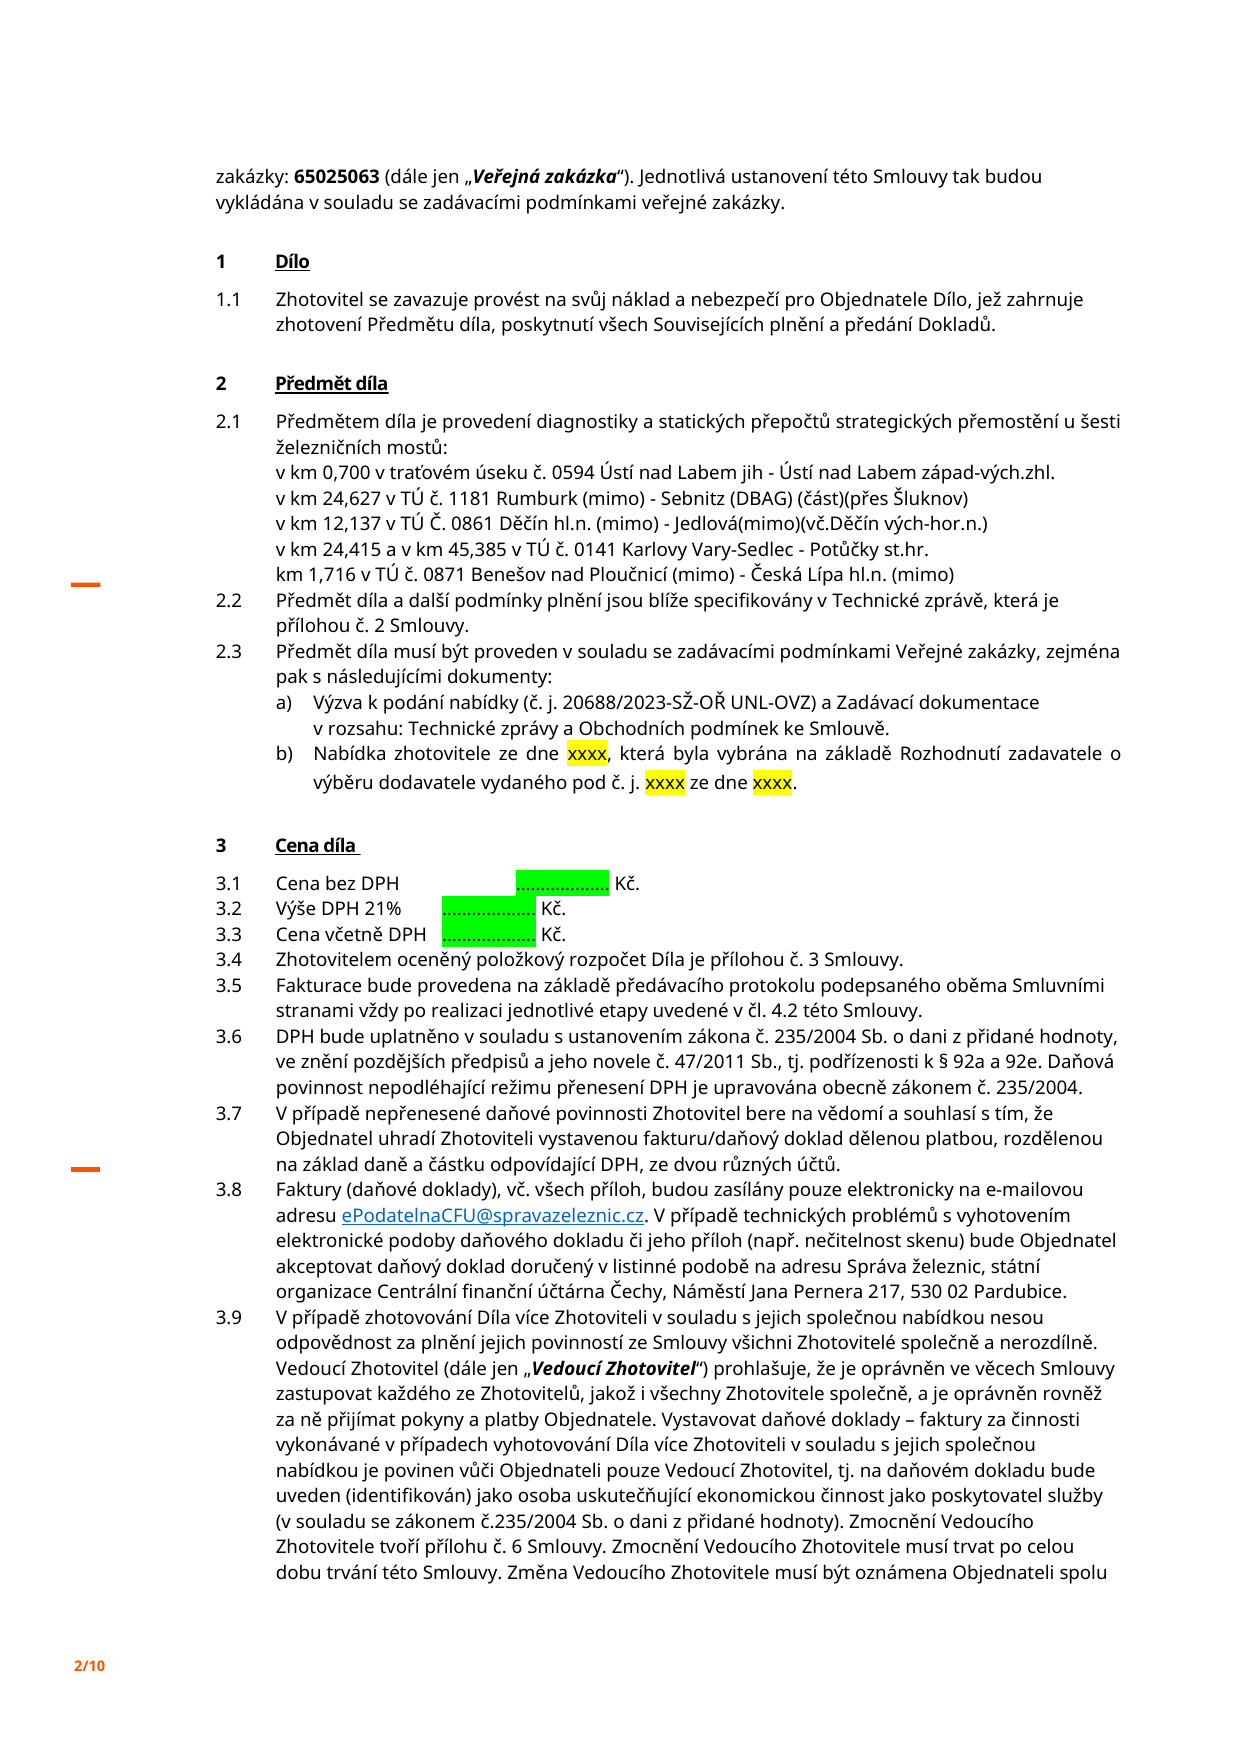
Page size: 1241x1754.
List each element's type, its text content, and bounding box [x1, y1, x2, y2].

subtitle Výše DPH 21% ………………. Kč. [216, 896, 442, 921]
subtitle Dílo [216, 248, 1122, 274]
subtitle Cena včetně DPH ………………. Kč. [216, 921, 442, 947]
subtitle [216, 1304, 1122, 1585]
subtitle v km 12,137 v TÚ Č. 0861 Děčín hl.n. (mimo) - Jedlová(mimo)(vč.Děčín vých-hor.n.) [276, 511, 1122, 536]
subtitle Fakturace bude provedena na základě předávacího protokolu podepsaného oběma Smluvními stranami vždy po realizaci jednotlivé etapy uvedené v čl. 4.2 této Smlouvy. [216, 972, 1122, 1023]
subtitle Faktury (daňové doklady), vč. všech příloh, budou zasílány pouze elektronicky na e-mailovou adresu ePodatelnaCFU@spravazeleznic.cz. V případě technických problémů s vyhotovením elektronické podoby daňového dokladu či jeho příloh (např. nečitelnost skenu) bude Objednatel akceptovat daňový doklad doručený v listinné podobě na adresu Správa železnic, státní organizace Centrální finanční účtárna Čechy, Náměstí Jana Pernera 217, 530 02 Pardubice. [216, 1176, 1122, 1304]
subtitle Cena díla [216, 832, 1122, 858]
subtitle Zhotovitel se zavazuje provést na svůj náklad a nebezpečí pro Objednatele Dílo, jež zahrnuje zhotovení Předmětu díla, poskytnutí všech Souvisejících plnění a předání Dokladů. [216, 286, 1122, 337]
subtitle Předmět díla [216, 371, 1122, 396]
subtitle Výzva k podání nabídky (č. j. 20688/2023-SŽ-OŘ UNL-OVZ) a Zadávací dokumentace v rozsahu: Technické zprávy a Obchodních podmínek ke Smlouvě. [276, 689, 1122, 740]
subtitle Cena bez DPH ………………. Kč. [216, 870, 516, 896]
subtitle Předmětem díla je provedení diagnostiky a statických přepočtů strategických přemostění u šesti železničních mostů: [216, 408, 1122, 459]
subtitle v km 24,627 v TÚ č. 1181 Rumburk (mimo) - Sebnitz (DBAG) (část)(přes Šluknov) [276, 485, 1122, 511]
subtitle Cena včetně DPH ………………. Kč. [536, 921, 1122, 947]
subtitle km 1,716 v TÚ č. 0871 Benešov nad Ploučnicí (mimo) - Česká Lípa hl.n. (mimo) [276, 562, 1122, 587]
subtitle Cena bez DPH ………………. Kč. [609, 870, 1122, 896]
subtitle Předmět díla a další podmínky plnění jsou blíže specifikovány v Technické zprávě, která je přílohou č. 2 Smlouvy. [216, 587, 1122, 638]
subtitle V případě nepřenesené daňové povinnosti Zhotovitel bere na vědomí a souhlasí s tím, že Objednatel uhradí Zhotoviteli vystavenou fakturu/daňový doklad dělenou platbou, rozdělenou na základ daně a částku odpovídající DPH, ze dvou různých účtů. [216, 1100, 1122, 1176]
subtitle v km 0,700 v traťovém úseku č. 0594 Ústí nad Labem jih - Ústí nad Labem západ-vých.zhl. [276, 459, 1122, 485]
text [216, 164, 1122, 215]
subtitle Výše DPH 21% ………………. Kč. [536, 896, 1122, 921]
subtitle DPH bude uplatněno v souladu s ustanovením zákona č. 235/2004 Sb. o dani z přidané hodnoty, ve znění pozdějších předpisů a jeho novele č. 47/2011 Sb., tj. podřízenosti k § 92a a 92e. Daňová povinnost nepodléhající režimu přenesení DPH je upravována obecně zákonem č. 235/2004. [216, 1023, 1122, 1100]
subtitle v km 24,415 a v km 45,385 v TÚ č. 0141 Karlovy Vary-Sedlec - Potůčky st.hr. [276, 536, 1122, 562]
subtitle Zhotovitelem oceněný položkový rozpočet Díla je přílohou č. 3 Smlouvy. [216, 947, 1122, 972]
list Nabídka zhotovitele ze dne xxxx, která byla vybrána na základě Rozhodnutí zadavatele o výběru dodavatele vydaného pod č. j. xxxx ze dne xxxx. [276, 740, 1122, 795]
subtitle Předmět díla musí být proveden v souladu se zadávacími podmínkami Veřejné zakázky, zejména pak s následujícími dokumenty: [216, 638, 1122, 689]
